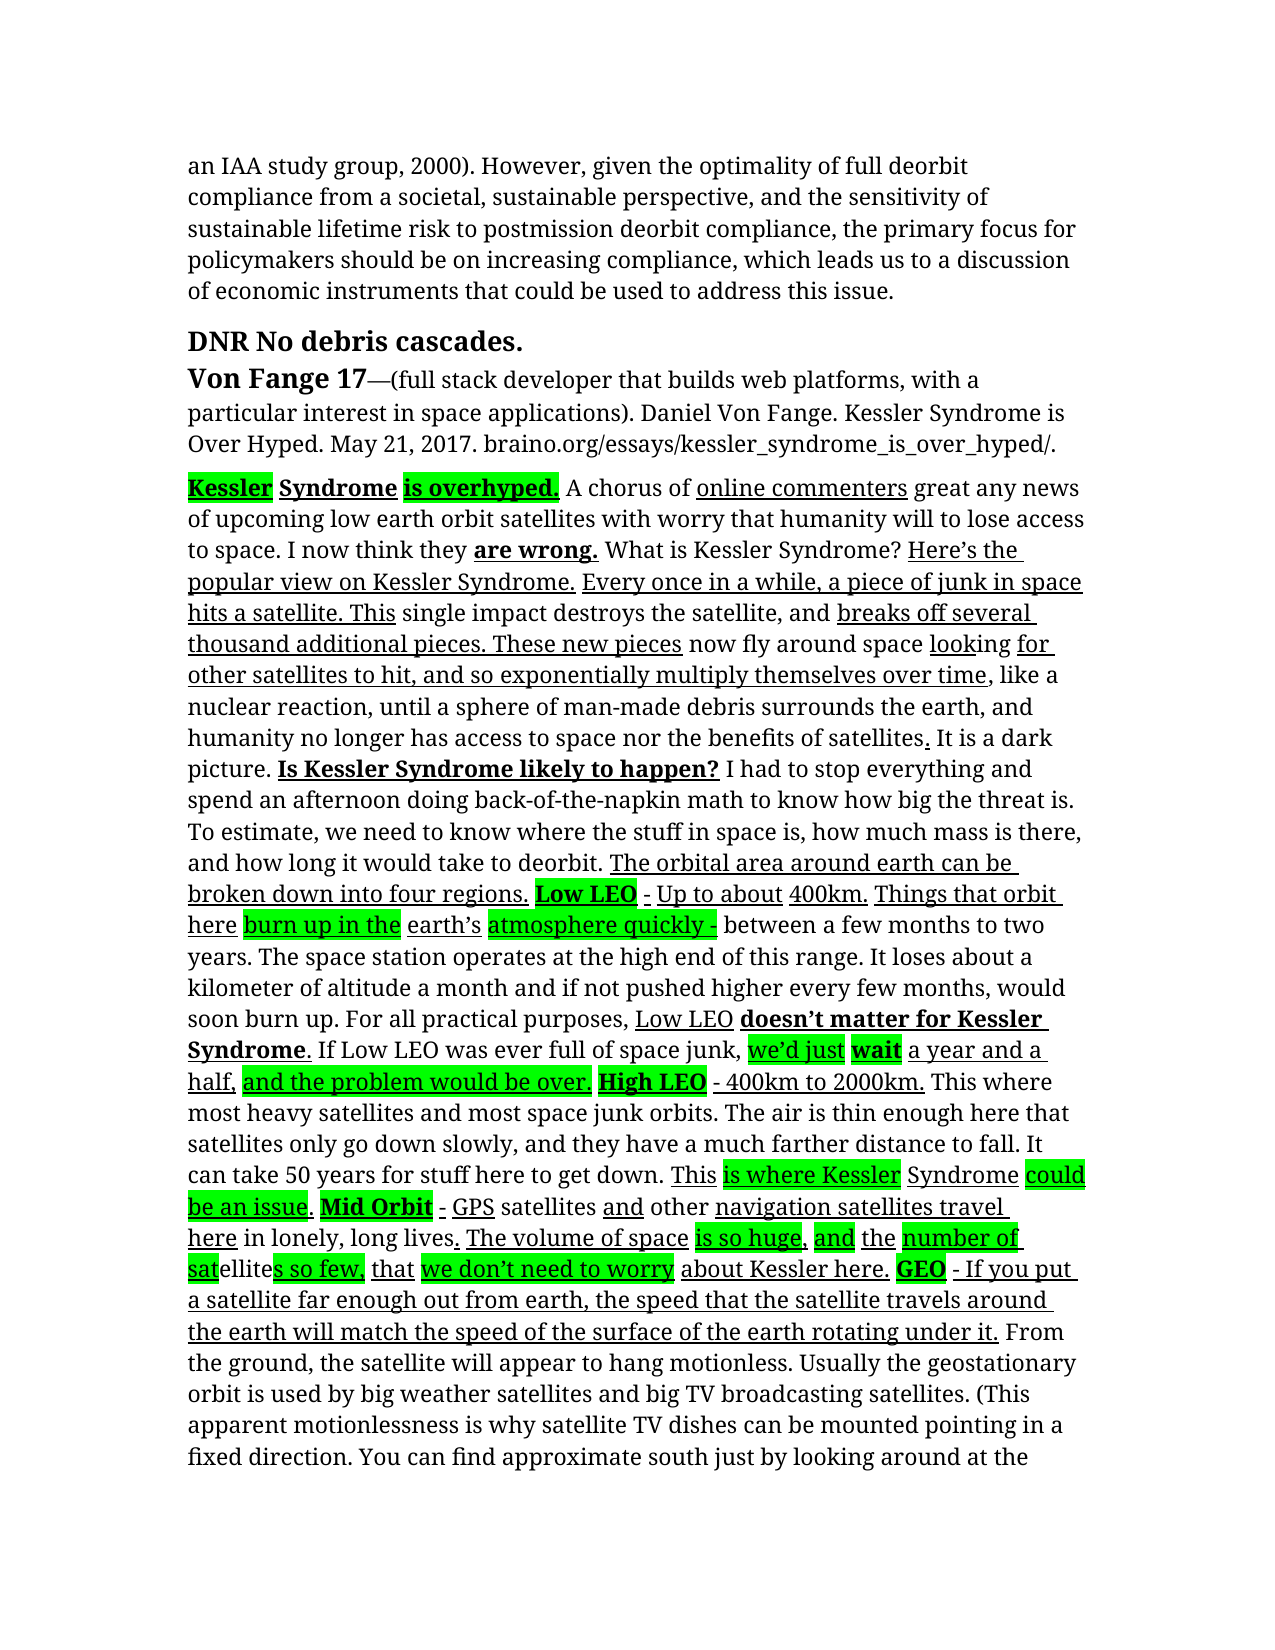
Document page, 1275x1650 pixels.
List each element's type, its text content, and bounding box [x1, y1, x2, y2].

text Von Fange 17—(full stack developer that builds web platforms, with a particular interest in space applications). Daniel Von Fange. Kessler Syndrome is Over Hyped. May 21, 2017. braino.org/essays/kessler_syndrome_is_over_hyped/. [187, 360, 1087, 459]
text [187, 150, 1087, 306]
subtitle DNR No debris cascades. [187, 323, 1087, 360]
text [187, 472, 1087, 1472]
